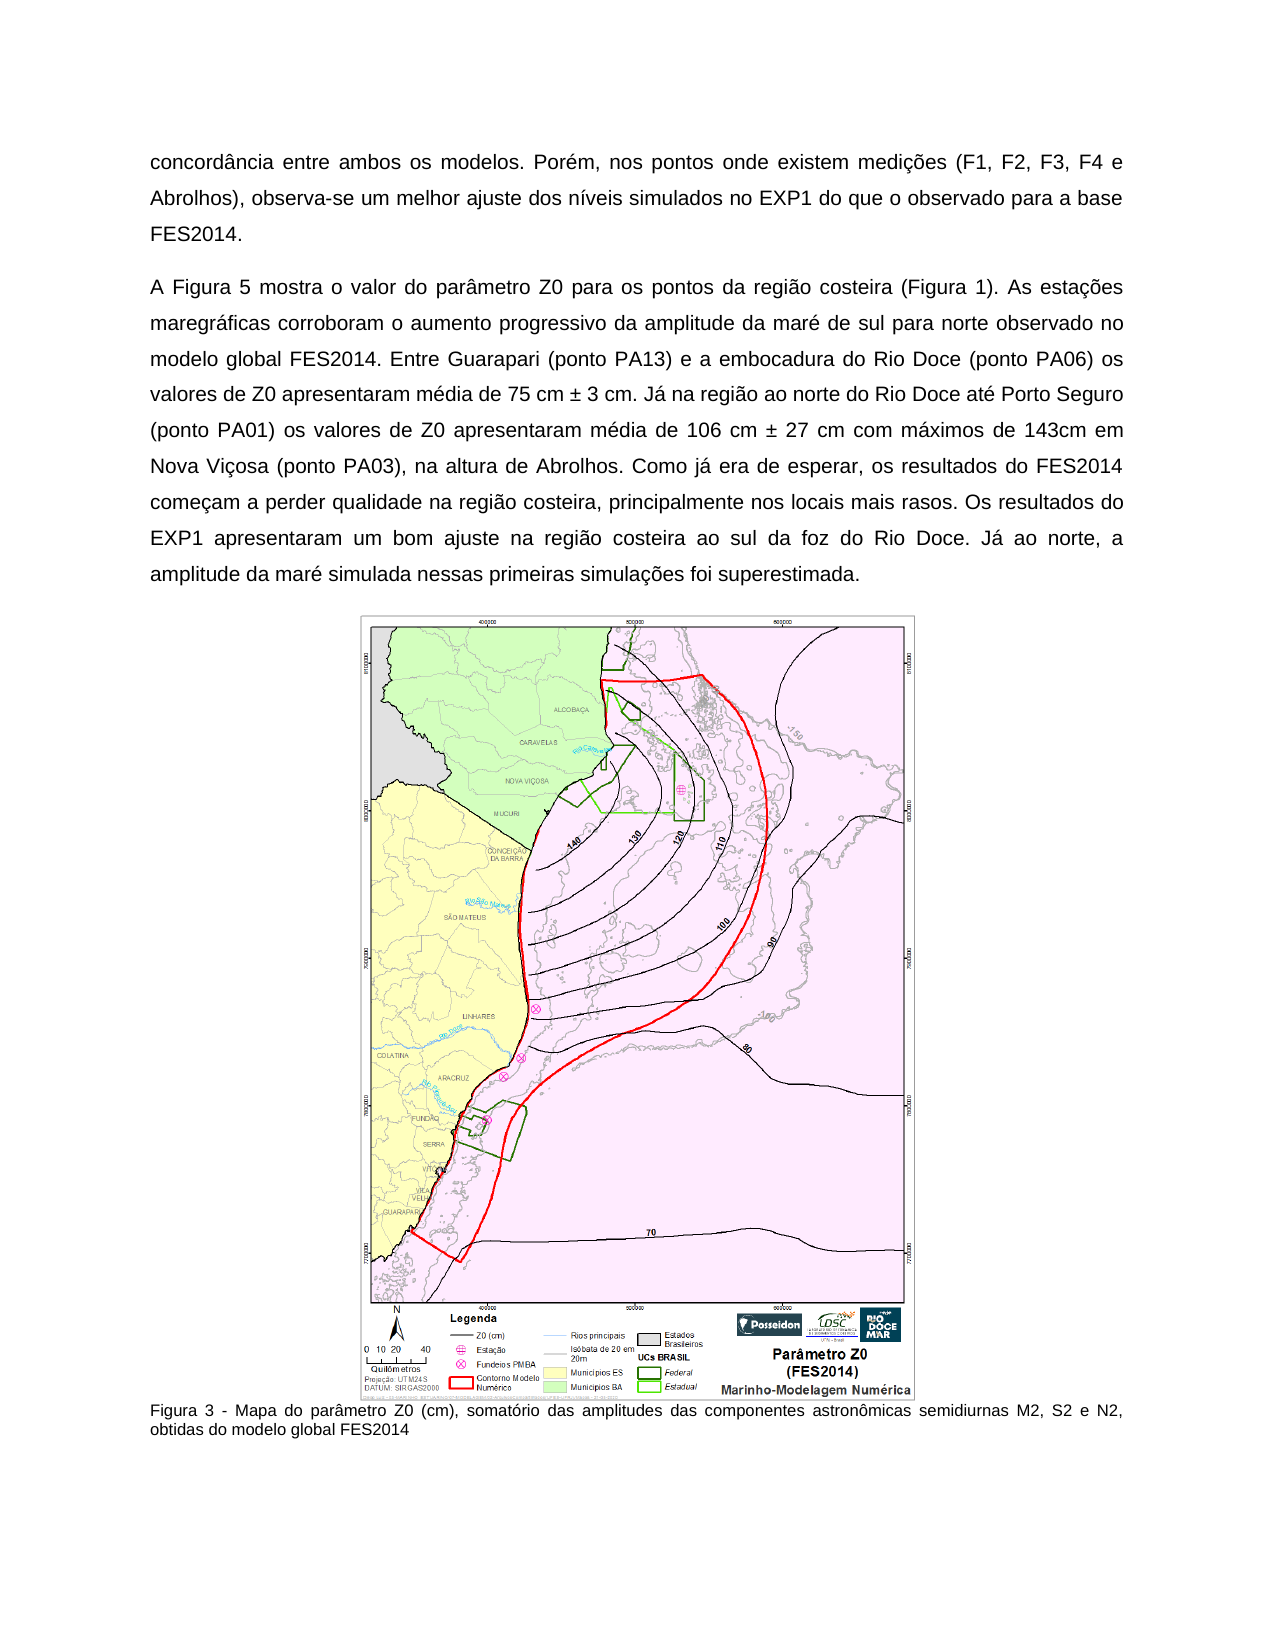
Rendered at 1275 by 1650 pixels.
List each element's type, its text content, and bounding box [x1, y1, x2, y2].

text A Figura 5 mostra o valor do parâmetro Z0 para os pontos da região costeira (Figura 1). As estações maregráficas corroboram o aumento progressivo da amplitude da maré de sul para norte observado no modelo global FES2014. Entre Guarapari (ponto PA13) e a embocadura do Rio Doce (ponto PA06) os valores de Z0 apresentaram média de 75 cm ± 3 cm. Já na região ao norte do Rio Doce até Porto Seguro (ponto PA01) os valores de Z0 apresentaram média de 106 cm ± 27 cm com máximos de 143cm em Nova Viçosa (ponto PA03), na altura de Abrolhos. Como já era de esperar, os resultados do FES2014 começam a perder qualidade na região costeira, principalmente nos locais mais rasos. Os resultados do EXP1 apresentaram um bom ajuste na região costeira ao sul da foz do Rio Doce. Já ao norte, a amplitude da maré simulada nessas primeiras simulações foi superestimada. [150, 274, 1125, 586]
text Figura 3 - Mapa do parâmetro Z0 (cm), somatório das amplitudes das componentes astronômicas semidiurnas M2, S2 e N2, obtidas do modelo global FES2014 [150, 1401, 1125, 1439]
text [150, 150, 1125, 246]
picture [359, 614, 916, 1401]
